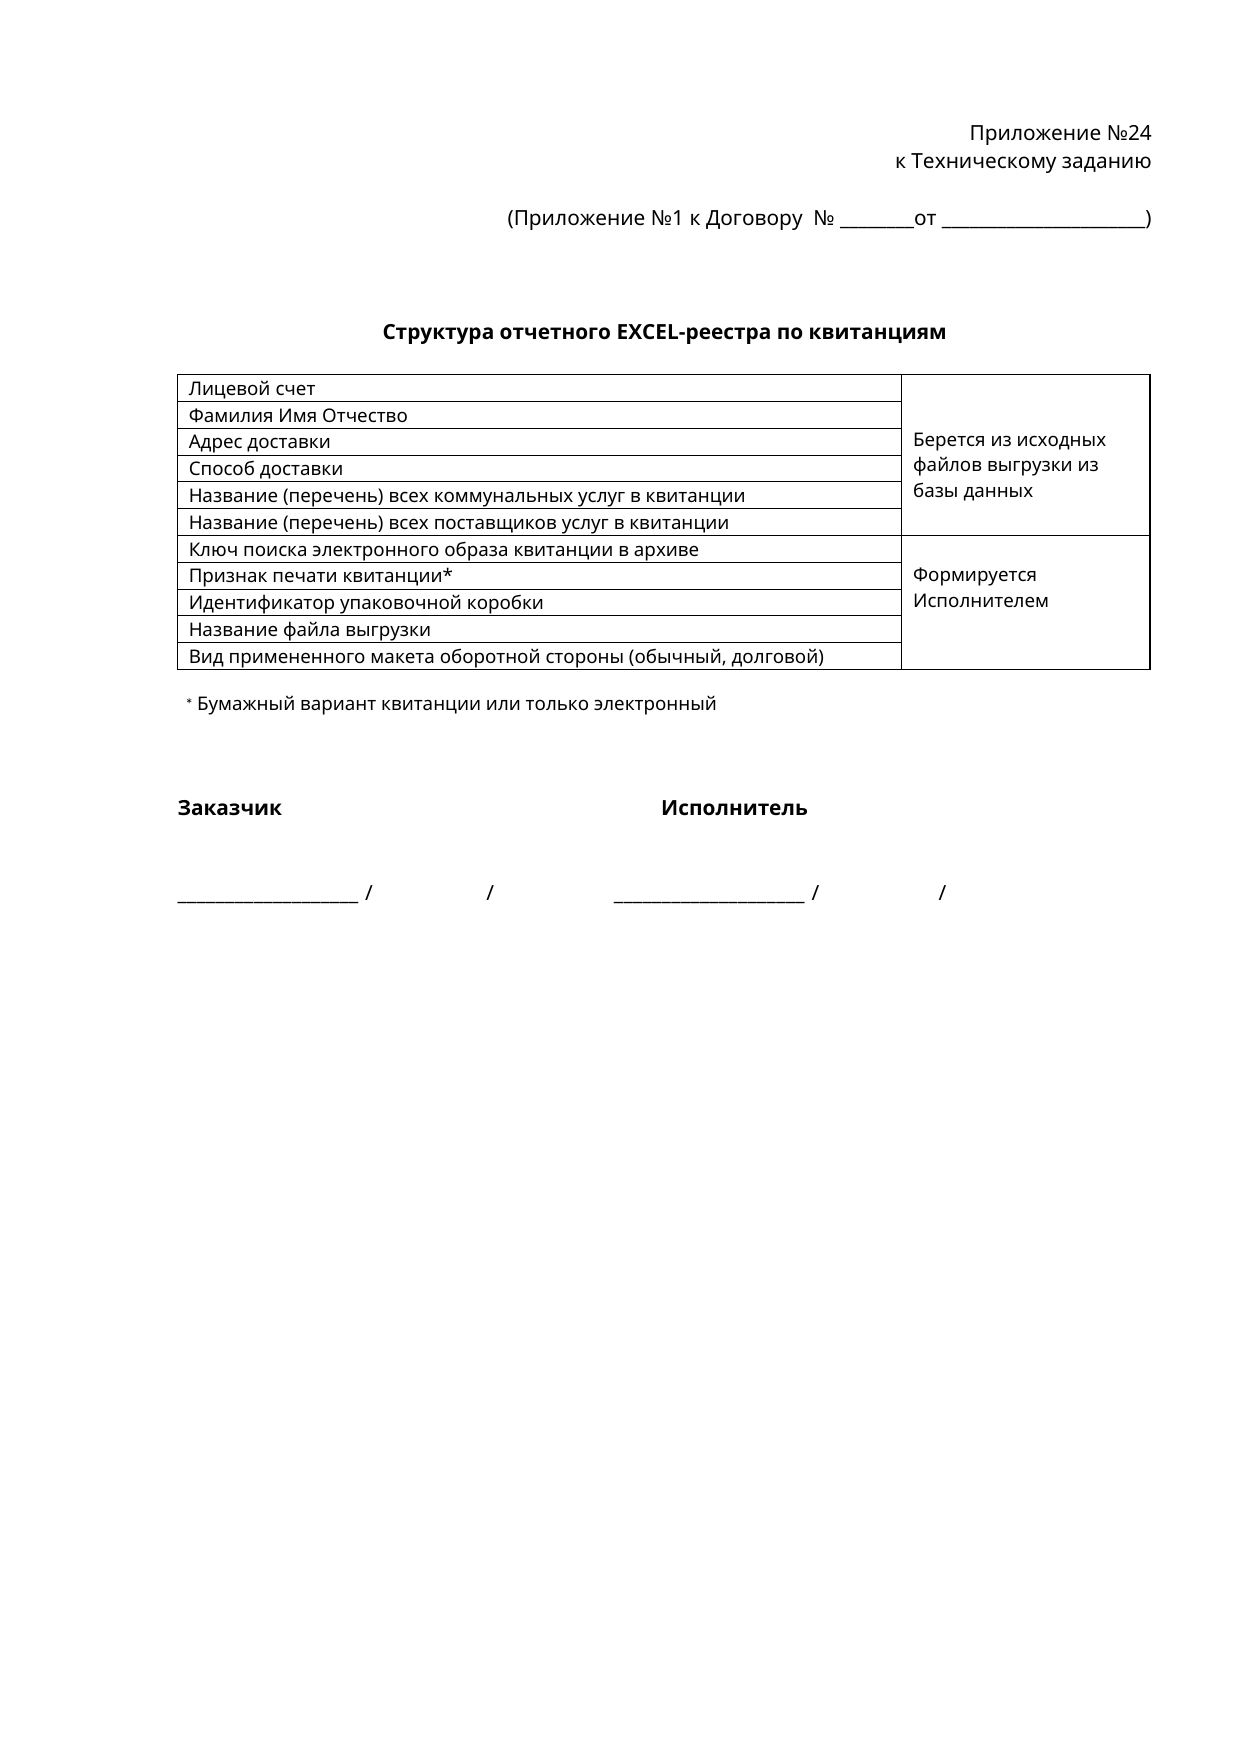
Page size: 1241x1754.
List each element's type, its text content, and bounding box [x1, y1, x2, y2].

text Структура отчетного EXCEL-реестра по квитанциям [177, 317, 1152, 346]
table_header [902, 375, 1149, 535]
text к Техническому заданию [177, 147, 1152, 175]
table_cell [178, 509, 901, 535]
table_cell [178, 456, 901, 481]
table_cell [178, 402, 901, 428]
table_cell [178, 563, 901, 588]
text * Бумажный вариант квитанции или только электронный [177, 690, 1152, 716]
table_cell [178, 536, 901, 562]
text (Приложение №1 к Договору № ________от ______________________) [177, 203, 1152, 232]
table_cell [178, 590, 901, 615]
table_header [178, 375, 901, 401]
text Заказчик Исполнитель [177, 793, 1152, 821]
text ___________________ / / ____________________ / / [177, 878, 1152, 907]
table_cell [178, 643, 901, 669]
text Приложение №24 [177, 118, 1152, 147]
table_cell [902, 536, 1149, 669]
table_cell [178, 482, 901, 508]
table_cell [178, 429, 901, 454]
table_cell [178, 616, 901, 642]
